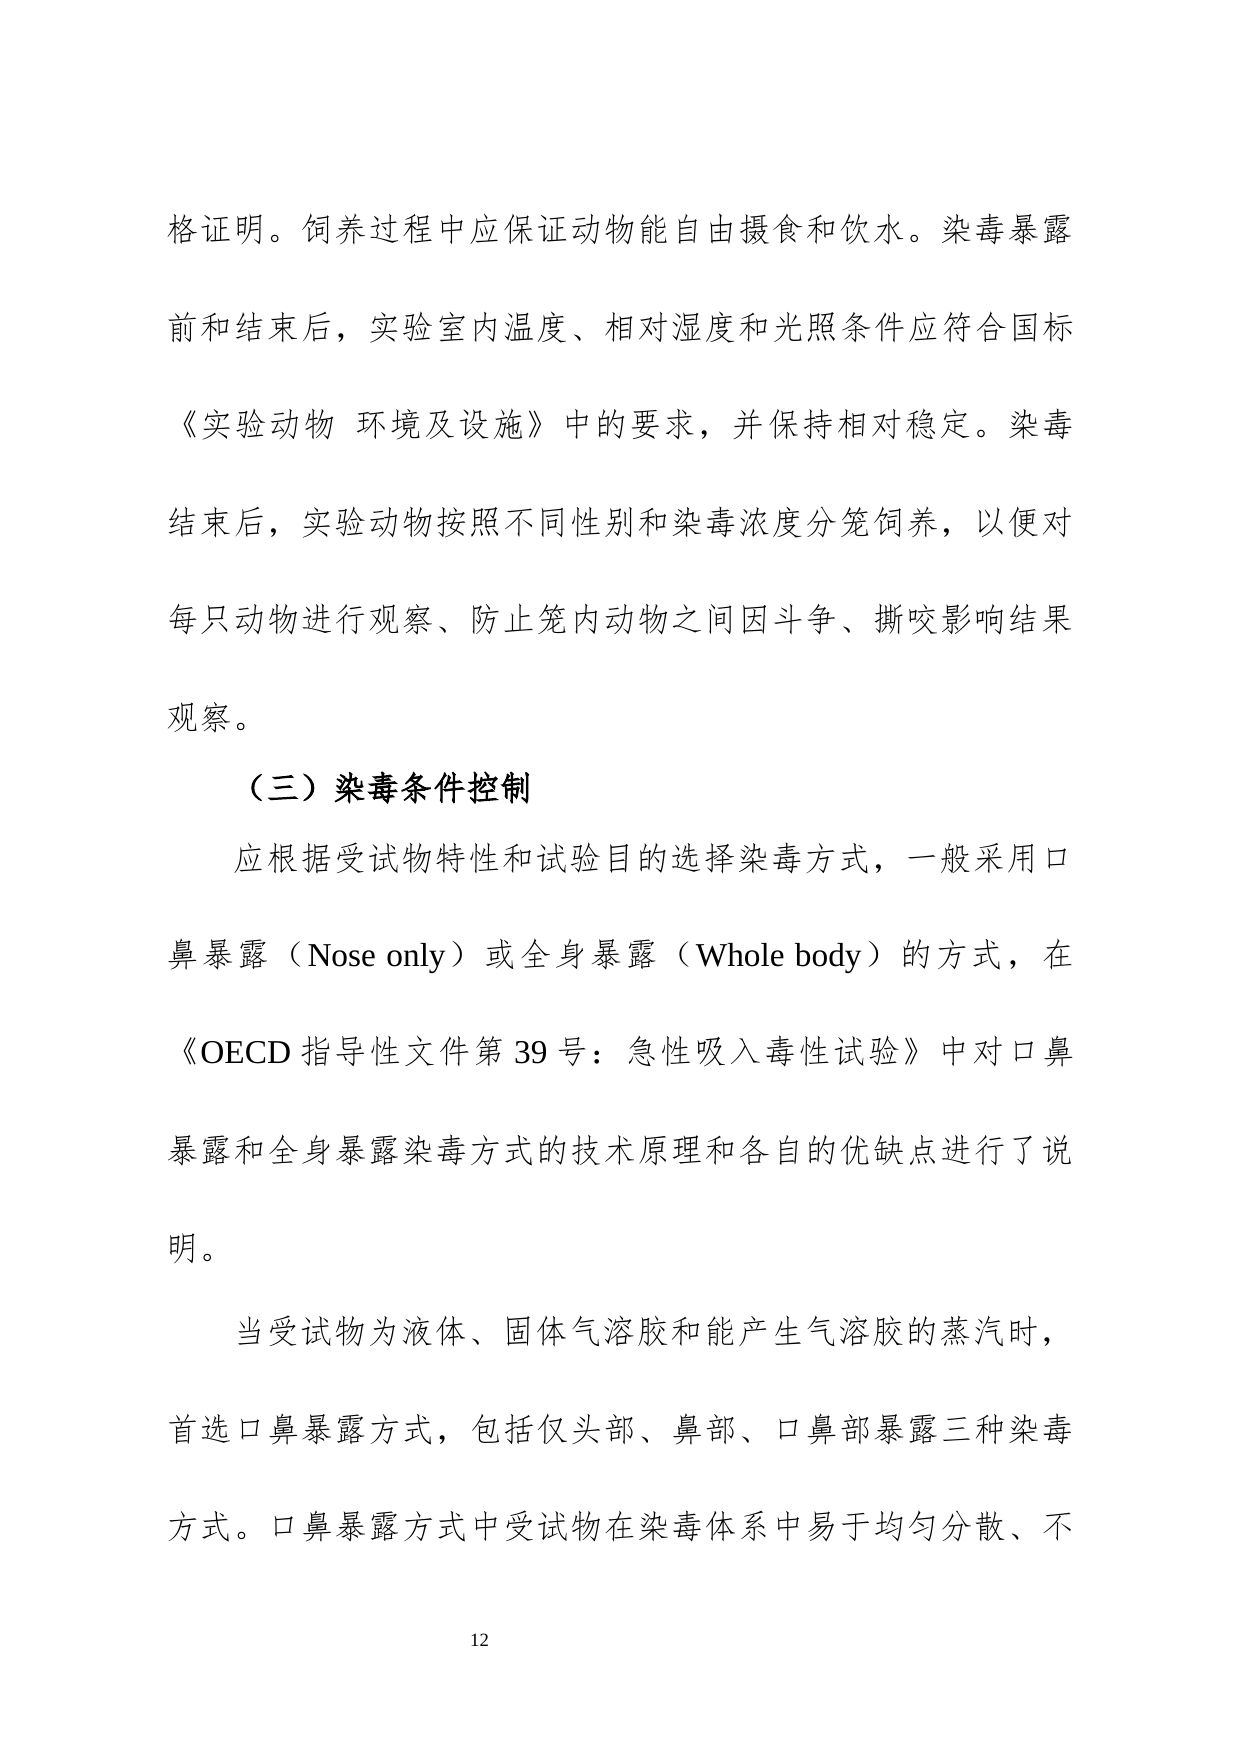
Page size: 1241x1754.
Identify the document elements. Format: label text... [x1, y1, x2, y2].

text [165, 195, 1075, 747]
text 应根据受试物特性和试验目的选择染毒方式，一般采用口鼻暴露（Nose only）或全身暴露（Whole body）的方式，在《OECD指导性文件第39号：急性吸入毒性试验》中对口鼻暴露和全身暴露染毒方式的技术原理和各自的优缺点进行了说明。 [165, 823, 1075, 1278]
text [165, 1297, 1075, 1557]
text （三）染毒条件控制 [165, 766, 1075, 804]
